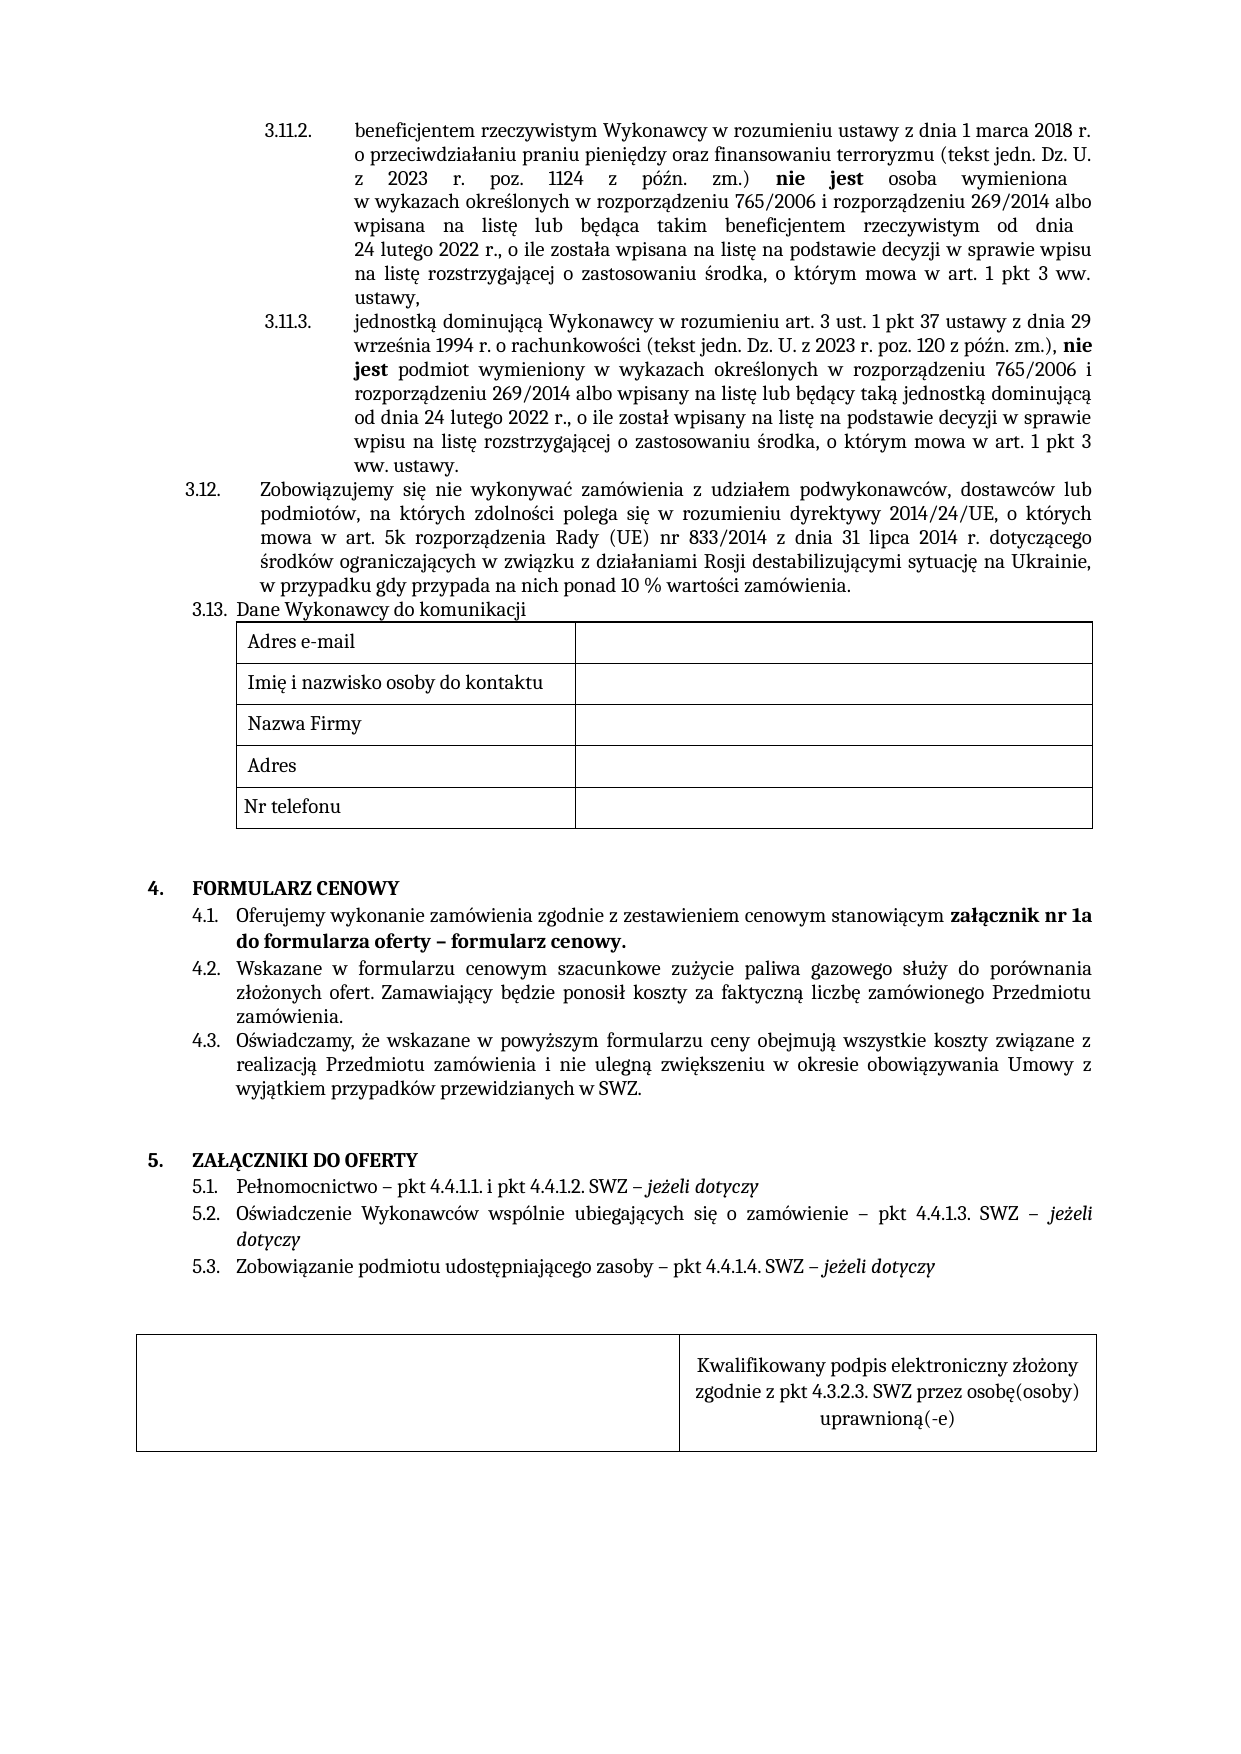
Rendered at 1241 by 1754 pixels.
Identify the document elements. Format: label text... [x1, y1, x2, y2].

table_cell [576, 746, 1092, 787]
list Dane Wykonawcy do komunikacji [192, 597, 1093, 621]
table_cell [576, 788, 1092, 828]
table_header [576, 623, 1092, 663]
list Oferujemy wykonanie zamówienia zgodnie z zestawieniem cenowym stanowiącym załącznik nr 1a do formularza oferty – formularz cenowy. [192, 904, 1093, 954]
list Oświadczenie Wykonawców wspólnie ubiegających się o zamówienie – pkt 4.4.1.3. SWZ – jeżeli dotyczy [192, 1202, 1093, 1252]
list ZAŁĄCZNIKI DO OFERTY [148, 1148, 1093, 1172]
table_cell Nazwa Firmy [237, 705, 575, 745]
list Zobowiązanie podmiotu udostępniającego zasoby – pkt 4.4.1.4. SWZ – jeżeli dotyczy [192, 1255, 1093, 1279]
list beneficjentem rzeczywistym Wykonawcy w rozumieniu ustawy z dnia 1 marca 2018 r. o przeciwdziałaniu praniu pieniędzy oraz finansowaniu terroryzmu (tekst jedn. Dz. U. z 2023 r. poz. 1124 z późn. zm.) nie jest osoba wymieniona w wykazach określonych w rozporządzeniu 765/2006 i rozporządzeniu 269/2014 albo wpisana na listę lub będąca takim beneficjentem rzeczywistym od dnia 24 lutego 2022 r., o ile została wpisana na listę na podstawie decyzji w sprawie wpisu na listę rozstrzygającej o zastosowaniu środka, o którym mowa w art. 1 pkt 3 ww. ustawy, [264, 118, 1093, 310]
table_cell Imię i nazwisko osoby do kontaktu [237, 664, 575, 704]
list FORMULARZ CENOWY [148, 877, 1093, 901]
list Oświadczamy, że wskazane w powyższym formularzu ceny obejmują wszystkie koszty związane z realizacją Przedmiotu zamówienia i nie ulegną zwiększeniu w okresie obowiązywania Umowy z wyjątkiem przypadków przewidzianych w SWZ. [192, 1029, 1093, 1101]
table_header Adres e-mail [237, 623, 575, 663]
list Zobowiązujemy się nie wykonywać zamówienia z udziałem podwykonawców, dostawców lub podmiotów, na których zdolności polega się w rozumieniu dyrektywy 2014/24/UE, o których mowa w art. 5k rozporządzenia Rady (UE) nr 833/2014 z dnia 31 lipca 2014 r. dotyczącego środków ograniczających w związku z działaniami Rosji destabilizującymi sytuację na Ukrainie, w przypadku gdy przypada na nich ponad 10 % wartości zamówienia. [185, 478, 1093, 597]
list Pełnomocnictwo – pkt 4.4.1.1. i pkt 4.4.1.2. SWZ – jeżeli dotyczy [192, 1175, 1093, 1199]
table_cell Adres [237, 746, 575, 787]
table_cell [576, 664, 1092, 704]
table_header Kwalifikowany podpis elektroniczny złożony zgodnie z pkt 4.3.2.3. SWZ przez osobę(osoby) uprawnioną(-e) [680, 1335, 1096, 1451]
table_header [137, 1335, 679, 1451]
table_cell [576, 705, 1092, 745]
list jednostką dominującą Wykonawcy w rozumieniu art. 3 ust. 1 pkt 37 ustawy z dnia 29 września 1994 r. o rachunkowości (tekst jedn. Dz. U. z 2023 r. poz. 120 z późn. zm.), nie jest podmiot wymieniony w wykazach określonych w rozporządzeniu 765/2006 i rozporządzeniu 269/2014 albo wpisany na listę lub będący taką jednostką dominującą od dnia 24 lutego 2022 r., o ile został wpisany na listę na podstawie decyzji w sprawie wpisu na listę rozstrzygającej o zastosowaniu środka, o którym mowa w art. 1 pkt 3 ww. ustawy. [264, 310, 1093, 478]
table_cell Nr telefonu [237, 788, 575, 828]
list Wskazane w formularzu cenowym szacunkowe zużycie paliwa gazowego służy do porównania złożonych ofert. Zamawiający będzie ponosił koszty za faktyczną liczbę zamówionego Przedmiotu zamówienia. [192, 957, 1093, 1029]
